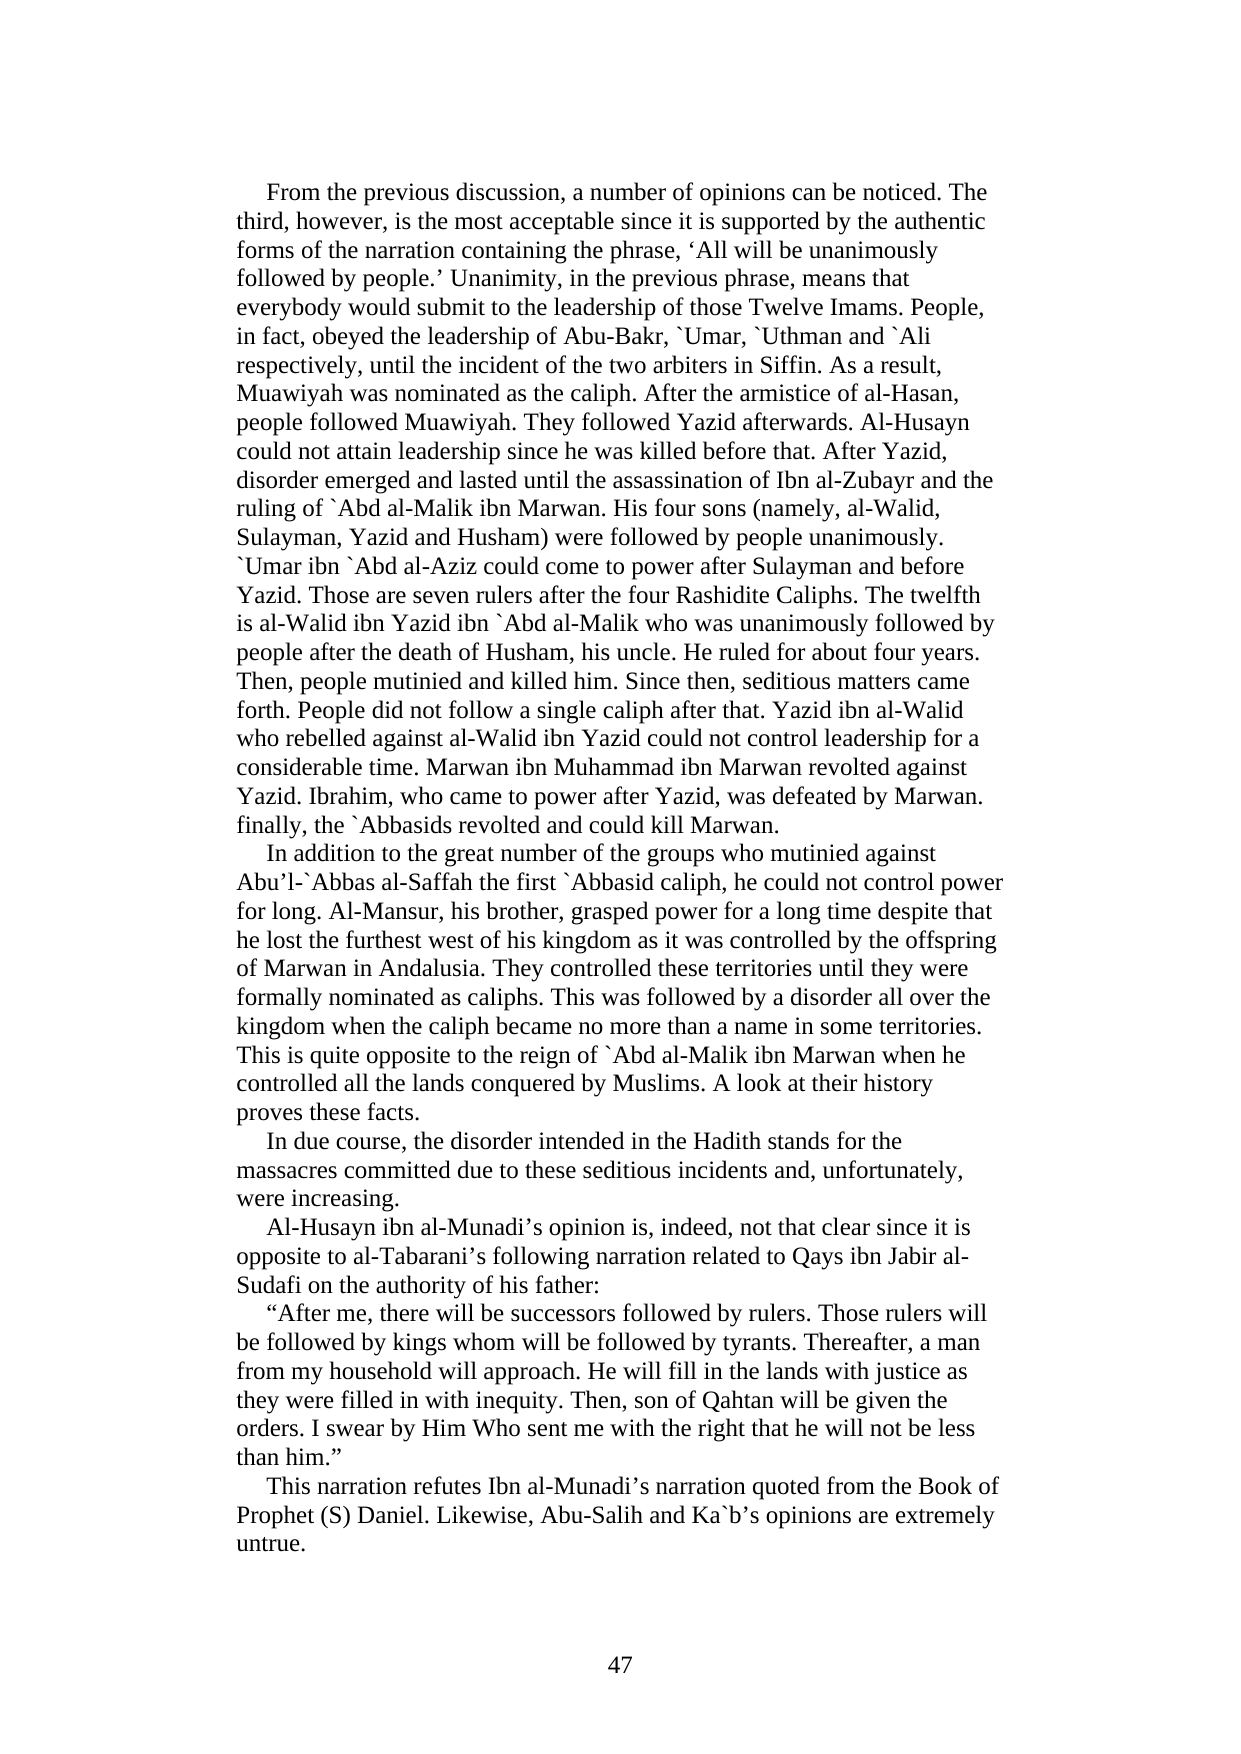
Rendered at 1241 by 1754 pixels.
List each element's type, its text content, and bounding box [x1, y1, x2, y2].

text In addition to the great number of the groups who mutinied against Abu’l-`Abbas al-Saffah the first `Abbasid caliph, he could not control power for long. Al-Mansur, his brother, grasped power for a long time despite that he lost the furthest west of his kingdom as it was controlled by the offspring of Marwan in Andalusia. They controlled these territories until they were formally nominated as caliphs. This was followed by a disorder all over the kingdom when the caliph became no more than a name in some territories. This is quite opposite to the reign of `Abd al-Malik ibn Marwan when he controlled all the lands conquered by Muslims. A look at their history proves these facts. [236, 838, 1004, 1126]
text “After me, there will be successors followed by rulers. Those rulers will be followed by kings whom will be followed by tyrants. Thereafter, a man from my household will approach. He will fill in the lands with justice as they were filled in with inequity. Then, son of Qahtan will be given the orders. I swear by Him Who sent me with the right that he will not be less than him.” [236, 1298, 1004, 1471]
text This narration refutes Ibn al-Munadi’s narration quoted from the Book of Prophet (S) Daniel. Likewise, Abu-Salih and Ka`b’s opinions are extremely untrue. [236, 1471, 1004, 1557]
text Al-Husayn ibn al-Munadi’s opinion is, indeed, not that clear since it is opposite to al-Tabarani’s following narration related to Qays ibn Jabir al-Sudafi on the authority of his father: [236, 1212, 1004, 1298]
text In due course, the disorder intended in the Hadith stands for the massacres committed due to these seditious incidents and, unfortunately, were increasing. [236, 1126, 1004, 1212]
text From the previous discussion, a number of opinions can be noticed. The third, however, is the most acceptable since it is supported by the authentic forms of the narration containing the phrase, ‘All will be unanimously followed by people.’ Unanimity, in the previous phrase, means that everybody would submit to the leadership of those Twelve Imams. People, in fact, obeyed the leadership of Abu-Bakr, `Umar, `Uthman and `Ali respectively, until the incident of the two arbiters in Siffin. As a result, Muawiyah was nominated as the caliph. After the armistice of al-Hasan, people followed Muawiyah. They followed Yazid afterwards. Al-Husayn could not attain leadership since he was killed before that. After Yazid, disorder emerged and lasted until the assassination of Ibn al-Zubayr and the ruling of `Abd al-Malik ibn Marwan. His four sons (namely, al-Walid, Sulayman, Yazid and Husham) were followed by people unanimously. `Umar ibn `Abd al-Aziz could come to power after Sulayman and before Yazid. Those are seven rulers after the four Rashidite Caliphs. The twelfth is al-Walid ibn Yazid ibn `Abd al-Malik who was unanimously followed by people after the death of Husham, his uncle. He ruled for about four years. Then, people mutinied and killed him. Since then, seditious matters came forth. People did not follow a single caliph after that. Yazid ibn al-Walid who rebelled against al-Walid ibn Yazid could not control leadership for a considerable time. Marwan ibn Muhammad ibn Marwan revolted against Yazid. Ibrahim, who came to power after Yazid, was defeated by Marwan. finally, the `Abbasids revolted and could kill Marwan. [236, 177, 1004, 838]
